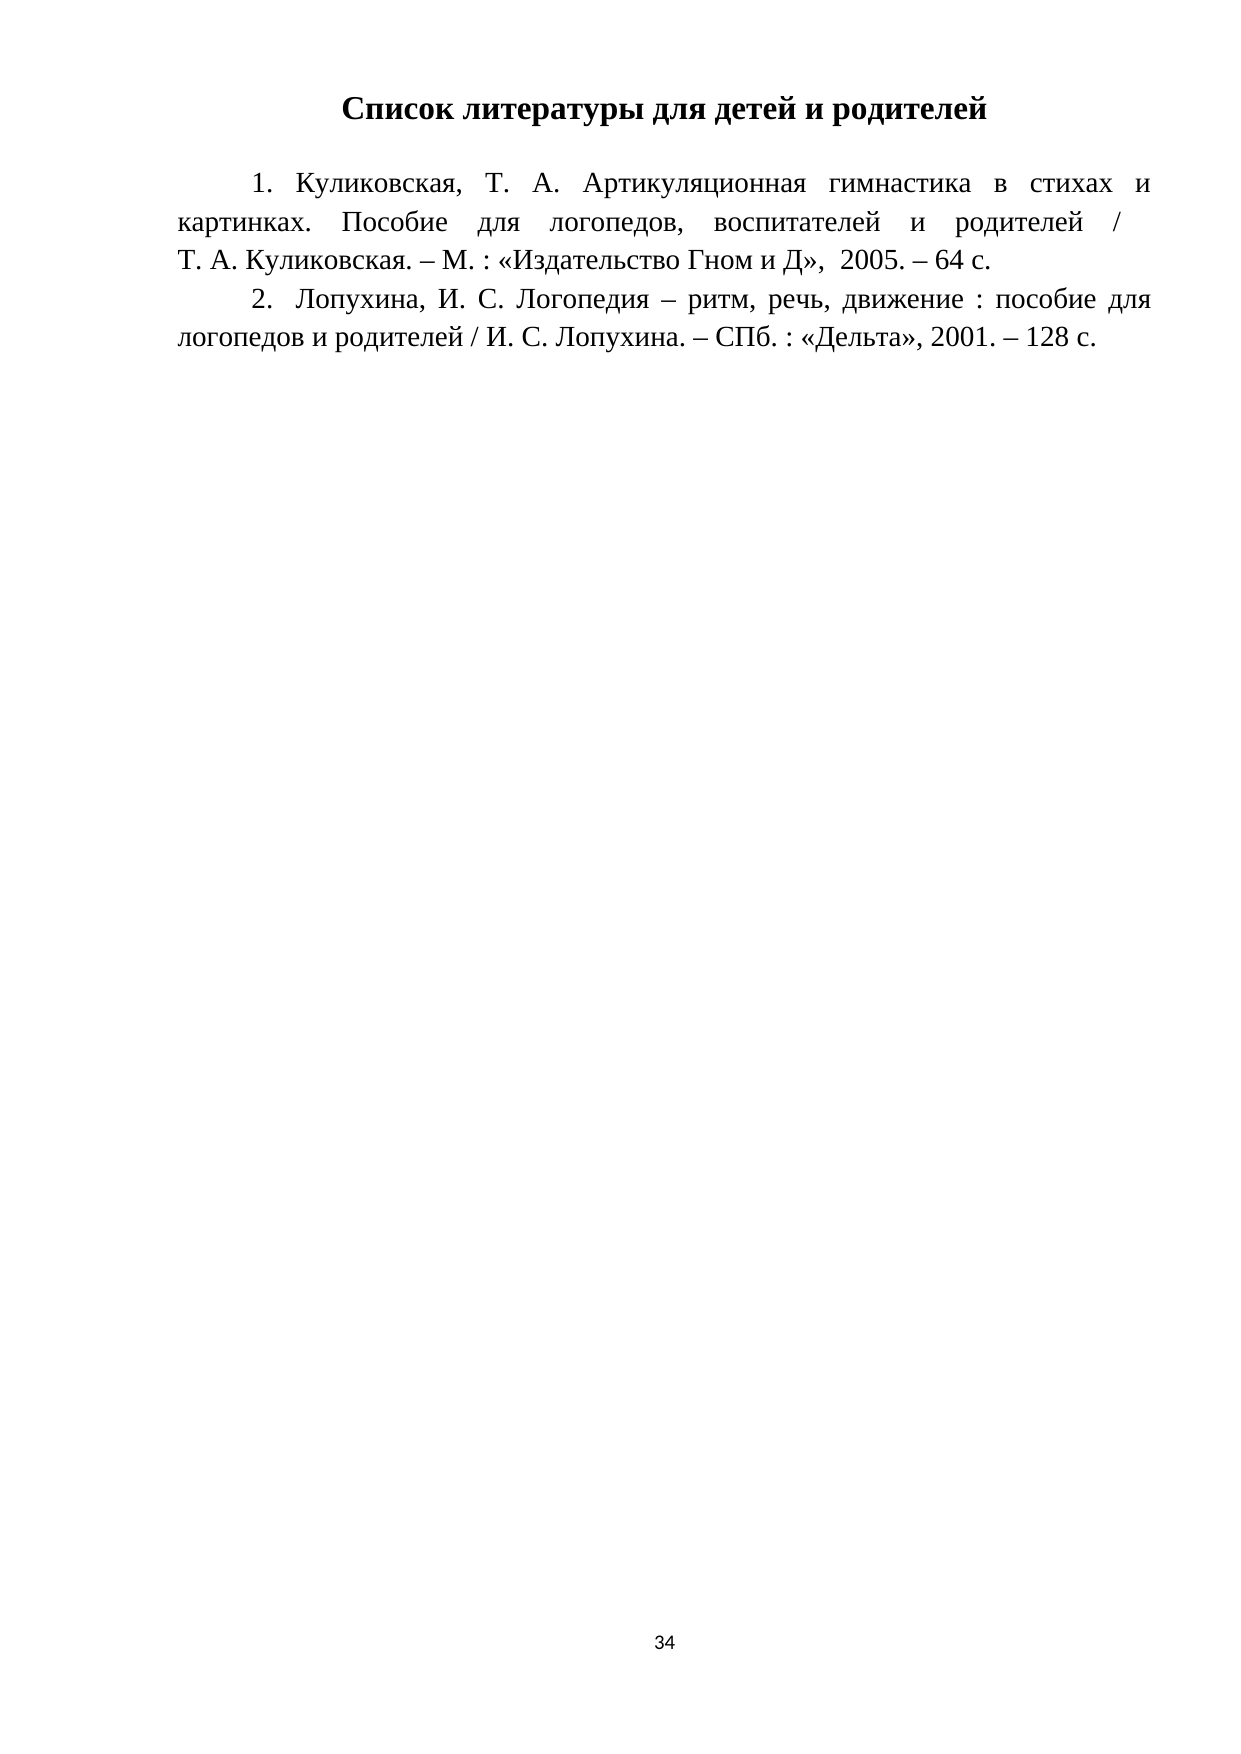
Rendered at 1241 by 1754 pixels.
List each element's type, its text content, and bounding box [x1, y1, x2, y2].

list Куликовская, Т. А. Артикуляционная гимнастика в стихах и картинках. Пособие для логопедов, воспитателей и родителей / Т. А. Куликовская. – М. : «Издательство Гном и Д», 2005. – 64 с. [177, 165, 1152, 276]
text Список литературы для детей и родителей [177, 89, 1152, 127]
list Лопухина, И. С. Логопедия – ритм, речь, движение : пособие для логопедов и родителей / И. С. Лопухина. – СПб. : «Дельта», 2001. – 128 с. [177, 281, 1152, 353]
